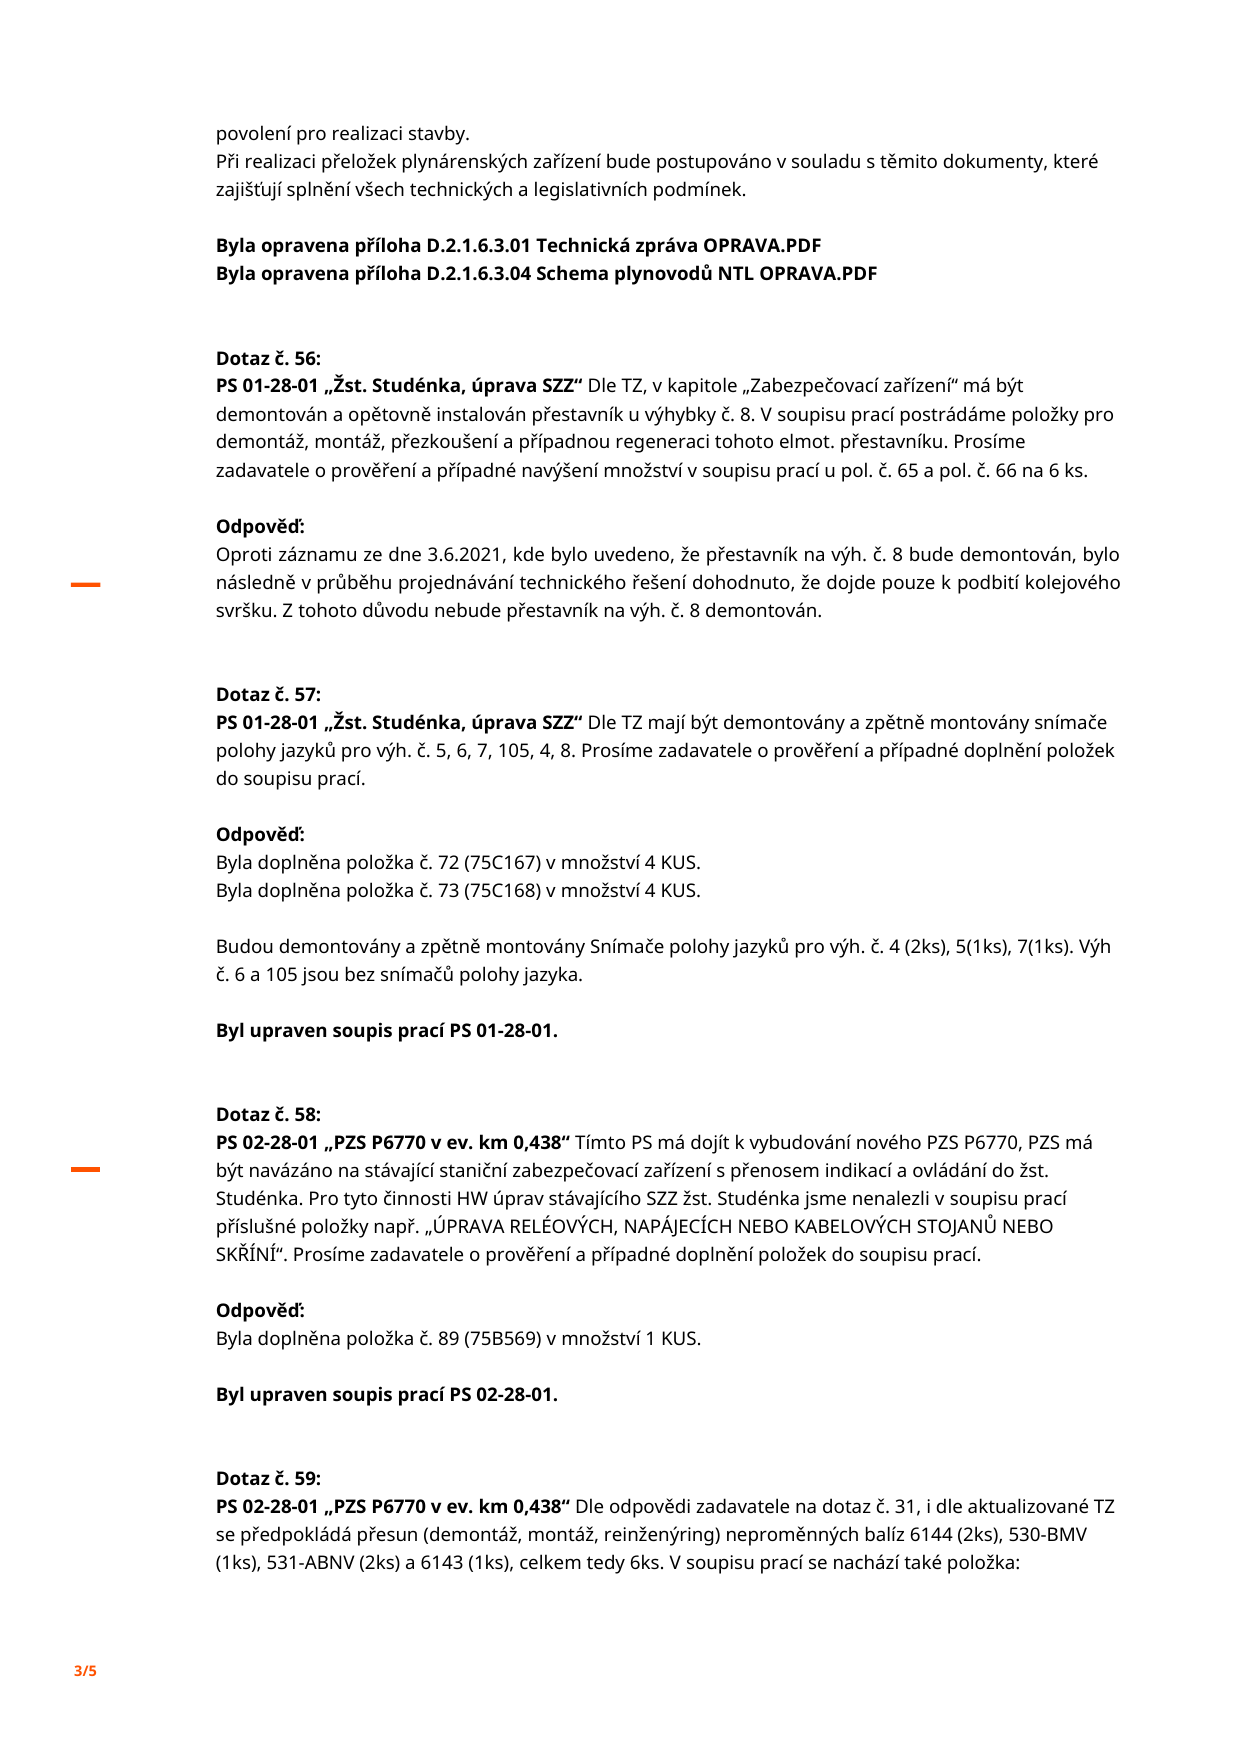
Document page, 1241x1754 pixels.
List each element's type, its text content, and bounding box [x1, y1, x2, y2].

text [216, 121, 1122, 202]
text Byl upraven soupis prací PS 01-28-01. [216, 1017, 1122, 1043]
text Byla opravena příloha D.2.1.6.3.04 Schema plynovodů NTL OPRAVA.PDF [216, 261, 1122, 286]
text Byla doplněna položka č. 73 (75C168) v množství 4 KUS. [216, 877, 1122, 903]
text Byl upraven soupis prací PS 02-28-01. [216, 1382, 1122, 1407]
list PS 02-28-01 „PZS P6770 v ev. km 0,438“ Dle odpovědi zadavatele na dotaz č. 31, i dle aktualizované TZ se předpokládá přesun (demontáž, montáž, reinženýring) neproměnných balíz 6144 (2ks), 530-BMV (1ks), 531-ABNV (2ks) a 6143 (1ks), celkem tedy 6ks. V soupisu prací se nachází také položka: [216, 1494, 1122, 1575]
text Odpověď: [216, 513, 1122, 538]
list PS 01-28-01 „Žst. Studénka, úprava SZZ“ Dle TZ mají být demontovány a zpětně montovány snímače polohy jazyků pro výh. č. 5, 6, 7, 105, 4, 8. Prosíme zadavatele o prověření a případné doplnění položek do soupisu prací. [216, 709, 1122, 791]
text Dotaz č. 56: [216, 345, 1122, 370]
text Dotaz č. 57: [216, 681, 1122, 707]
text Byla doplněna položka č. 89 (75B569) v množství 1 KUS. [216, 1326, 1122, 1351]
text Odpověď: [216, 821, 1122, 847]
text Budou demontovány a zpětně montovány Snímače polohy jazyků pro výh. č. 4 (2ks), 5(1ks), 7(1ks). Výh č. 6 a 105 jsou bez snímačů polohy jazyka. [216, 933, 1122, 987]
text Dotaz č. 58: [216, 1101, 1122, 1127]
list PS 01-28-01 „Žst. Studénka, úprava SZZ“ Dle TZ, v kapitole „Zabezpečovací zařízení“ má být demontován a opětovně instalován přestavník u výhybky č. 8. V soupisu prací postrádáme položky pro demontáž, montáž, přezkoušení a případnou regeneraci tohoto elmot. přestavníku. Prosíme zadavatele o prověření a případné navýšení množství v soupisu prací u pol. č. 65 a pol. č. 66 na 6 ks. [216, 373, 1122, 482]
text Oproti záznamu ze dne 3.6.2021, kde bylo uvedeno, že přestavník na výh. č. 8 bude demontován, bylo následně v průběhu projednávání technického řešení dohodnuto, že dojde pouze k podbití kolejového svršku. Z tohoto důvodu nebude přestavník na výh. č. 8 demontován. [216, 541, 1122, 622]
text Byla doplněna položka č. 72 (75C167) v množství 4 KUS. [216, 849, 1122, 875]
text Odpověď: [216, 1297, 1122, 1323]
text Byla opravena příloha D.2.1.6.3.01 Technická zpráva OPRAVA.PDF [216, 233, 1122, 258]
list PS 02-28-01 „PZS P6770 v ev. km 0,438“ Tímto PS má dojít k vybudování nového PZS P6770, PZS má být navázáno na stávající staniční zabezpečovací zařízení s přenosem indikací a ovládání do žst. Studénka. Pro tyto činnosti HW úprav stávajícího SZZ žst. Studénka jsme nenalezli v soupisu prací příslušné položky např. „ÚPRAVA RELÉOVÝCH, NAPÁJECÍCH NEBO KABELOVÝCH STOJANŮ NEBO SKŘÍNÍ“. Prosíme zadavatele o prověření a případné doplnění položek do soupisu prací. [216, 1129, 1122, 1267]
text Dotaz č. 59: [216, 1466, 1122, 1491]
